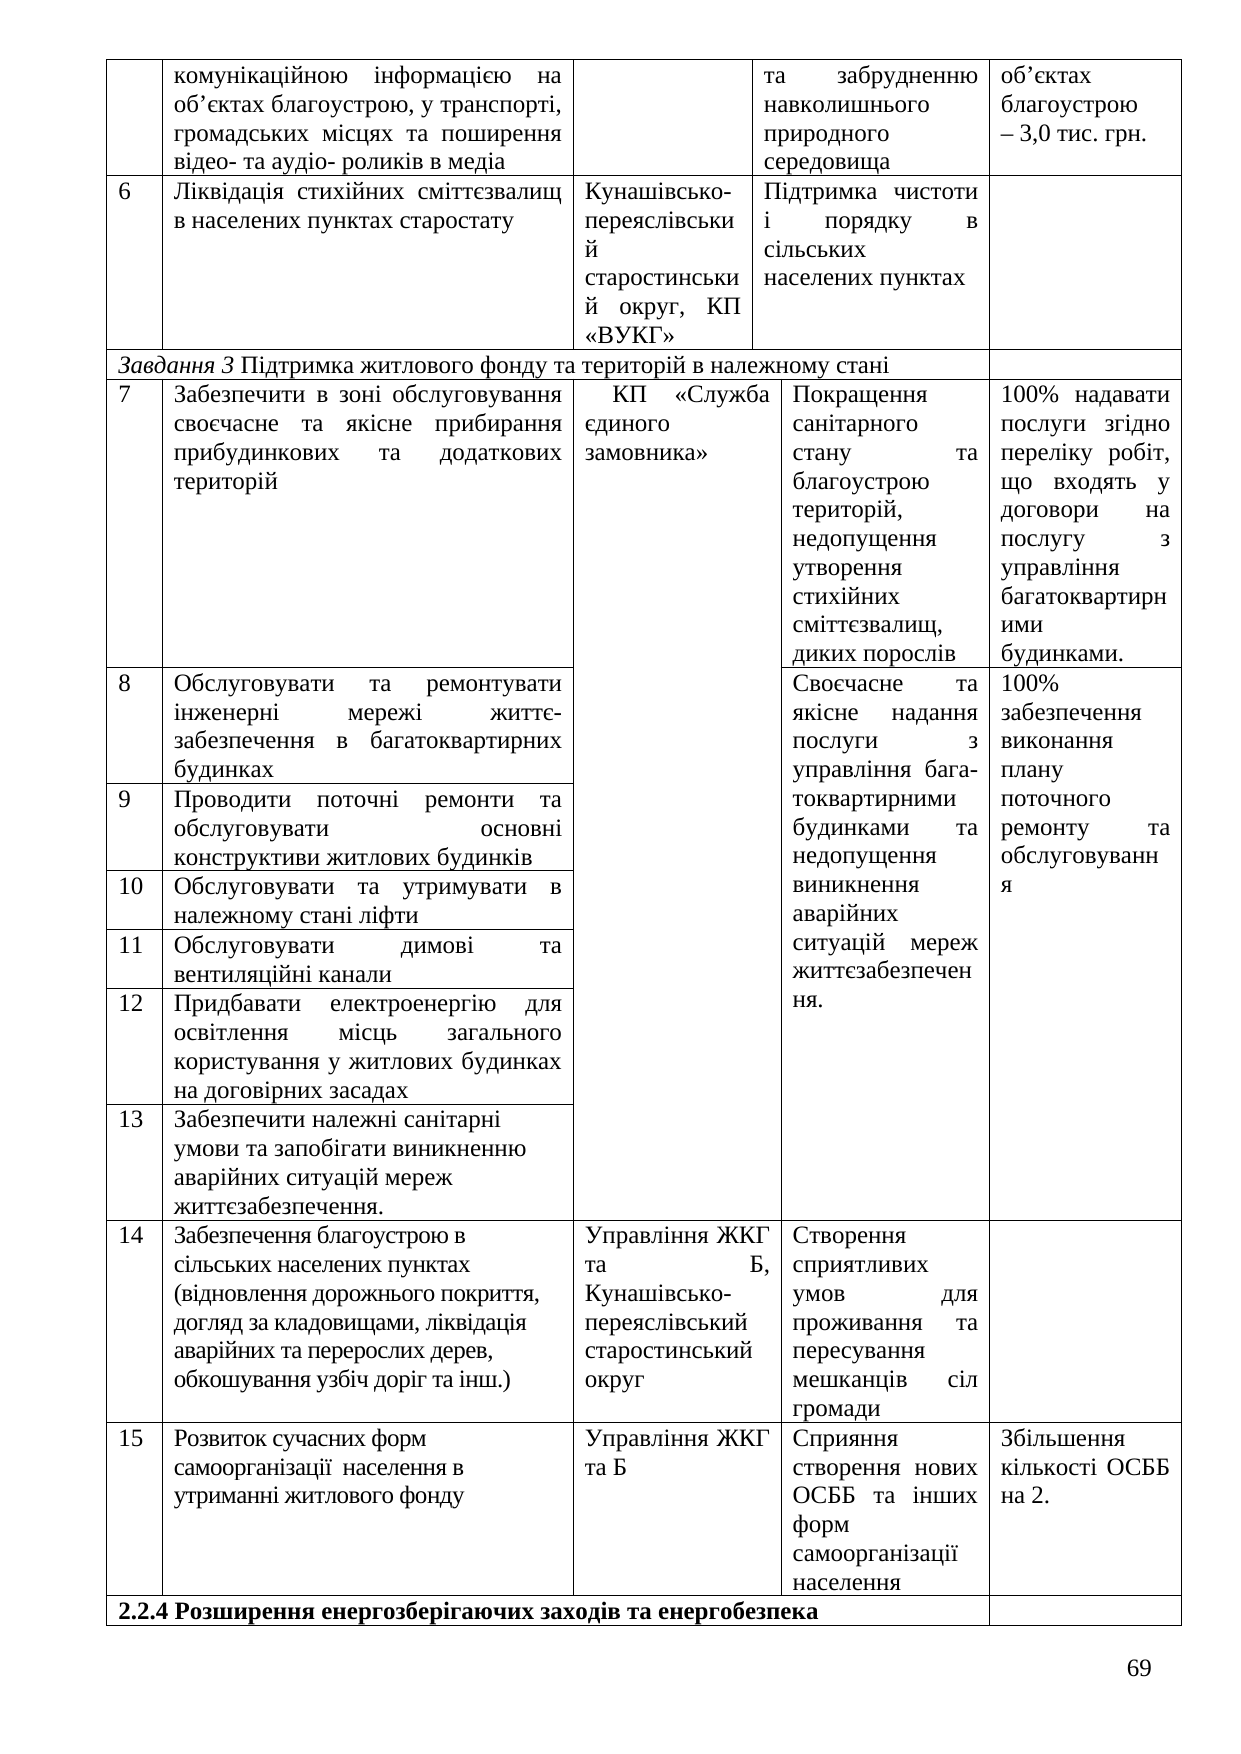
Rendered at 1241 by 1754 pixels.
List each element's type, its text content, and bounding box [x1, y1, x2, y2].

table_cell Покращення санітарного стану та благоустрою територій, недопущення утворення стихійних сміттєзвалищ, диких порослів [782, 380, 989, 667]
table_cell [990, 350, 1181, 378]
table_cell 13 [107, 1105, 162, 1219]
table_cell Обслуговувати та утримувати в належному стані ліфти [163, 871, 573, 929]
table_cell [990, 176, 1181, 349]
table_cell Управління ЖКГ та Б [574, 1423, 781, 1595]
table_cell Управління ЖКГ та Б, Кунашівсько-переяслівський старостинський округ [574, 1221, 781, 1422]
table_cell 5 [107, 60, 162, 175]
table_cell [163, 60, 573, 175]
table_cell Сприяння створення нових ОСББ та інших форм самоорганізації населення [782, 1423, 989, 1595]
table_cell Забезпечення благоустрою в сільських населених пунктах (відновлення дорожнього покриття, догляд за кладовищами, ліквідація аварійних та перерослих дерев, обкошування узбіч доріг та інш.) [163, 1221, 573, 1422]
table_cell Підтримка чистоти і порядку в сільських населених пунктах [753, 176, 989, 349]
table_cell Кунашівсько-переяслівський старостинський округ, КП «ВУКГ» [574, 176, 752, 349]
table_cell КП «Служба єдиного замовника» [574, 380, 781, 1219]
table_cell Завдання 3 Підтримка житлового фонду та територій в належному стані [107, 350, 989, 378]
table_cell 100% забезпечення виконання плану поточного ремонту та обслуговування [990, 668, 1181, 1219]
table_cell Створення сприятливих умов для проживання та пересування мешканців сіл громади [782, 1221, 989, 1422]
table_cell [753, 60, 989, 175]
table_cell 7 [107, 380, 162, 667]
table_cell 14 [107, 1221, 162, 1422]
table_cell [990, 60, 1181, 175]
table_cell 2.2.4 Розширення енергозберігаючих заходів та енергобезпека [107, 1596, 989, 1625]
table_cell Збільшення кількості ОСББ на 2. [990, 1423, 1181, 1595]
table_cell 15 [107, 1423, 162, 1595]
table_cell Придбавати електроенергію для освітлення місць загального користування у житлових будинках на договірних засадах [163, 989, 573, 1103]
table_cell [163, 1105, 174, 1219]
table_cell 100% надавати послуги згідно переліку робіт, що входять у договори на послугу з управління багатоквартирними будинками. [990, 380, 1181, 667]
table_cell Своєчасне та якісне надання послуги з управління бага-токвартирними будинками та недопущення виникнення аварійних ситуацій мереж життєзабезпечення. [782, 668, 989, 1219]
table_cell 9 [107, 784, 162, 870]
table_cell Ліквідація стихійних сміттєзвалищ в населених пунктах старостату [163, 176, 573, 349]
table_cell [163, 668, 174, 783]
table_cell Розвиток сучасних форм самоорганізації населення в утриманні житлового фонду [163, 1423, 573, 1595]
table_cell Забезпечити належні санітарні умови та запобігати виникненню аварійних ситуацій мереж життєзабезпечення. [384, 1105, 573, 1219]
table_cell [990, 1596, 1181, 1625]
table_cell 10 [107, 871, 162, 929]
table_cell 8 [107, 668, 162, 783]
table_cell Обслуговувати та ремонтувати інженерні мережі життє-забезпечення в багатоквартирних будинках [274, 668, 573, 783]
table_cell Забезпечити в зоні обслуговування своєчасне та якісне прибирання прибудинкових та додаткових територій [163, 380, 573, 667]
table_cell Обслуговувати димові та вентиляційні канали [163, 930, 573, 987]
table_cell 11 [107, 930, 162, 987]
table_cell 12 [107, 989, 162, 1103]
table_cell 6 [107, 176, 162, 349]
table_cell [990, 1221, 1181, 1422]
table_cell Проводити поточні ремонти та обслуговувати основні конструктиви житлових будинків [163, 784, 573, 870]
